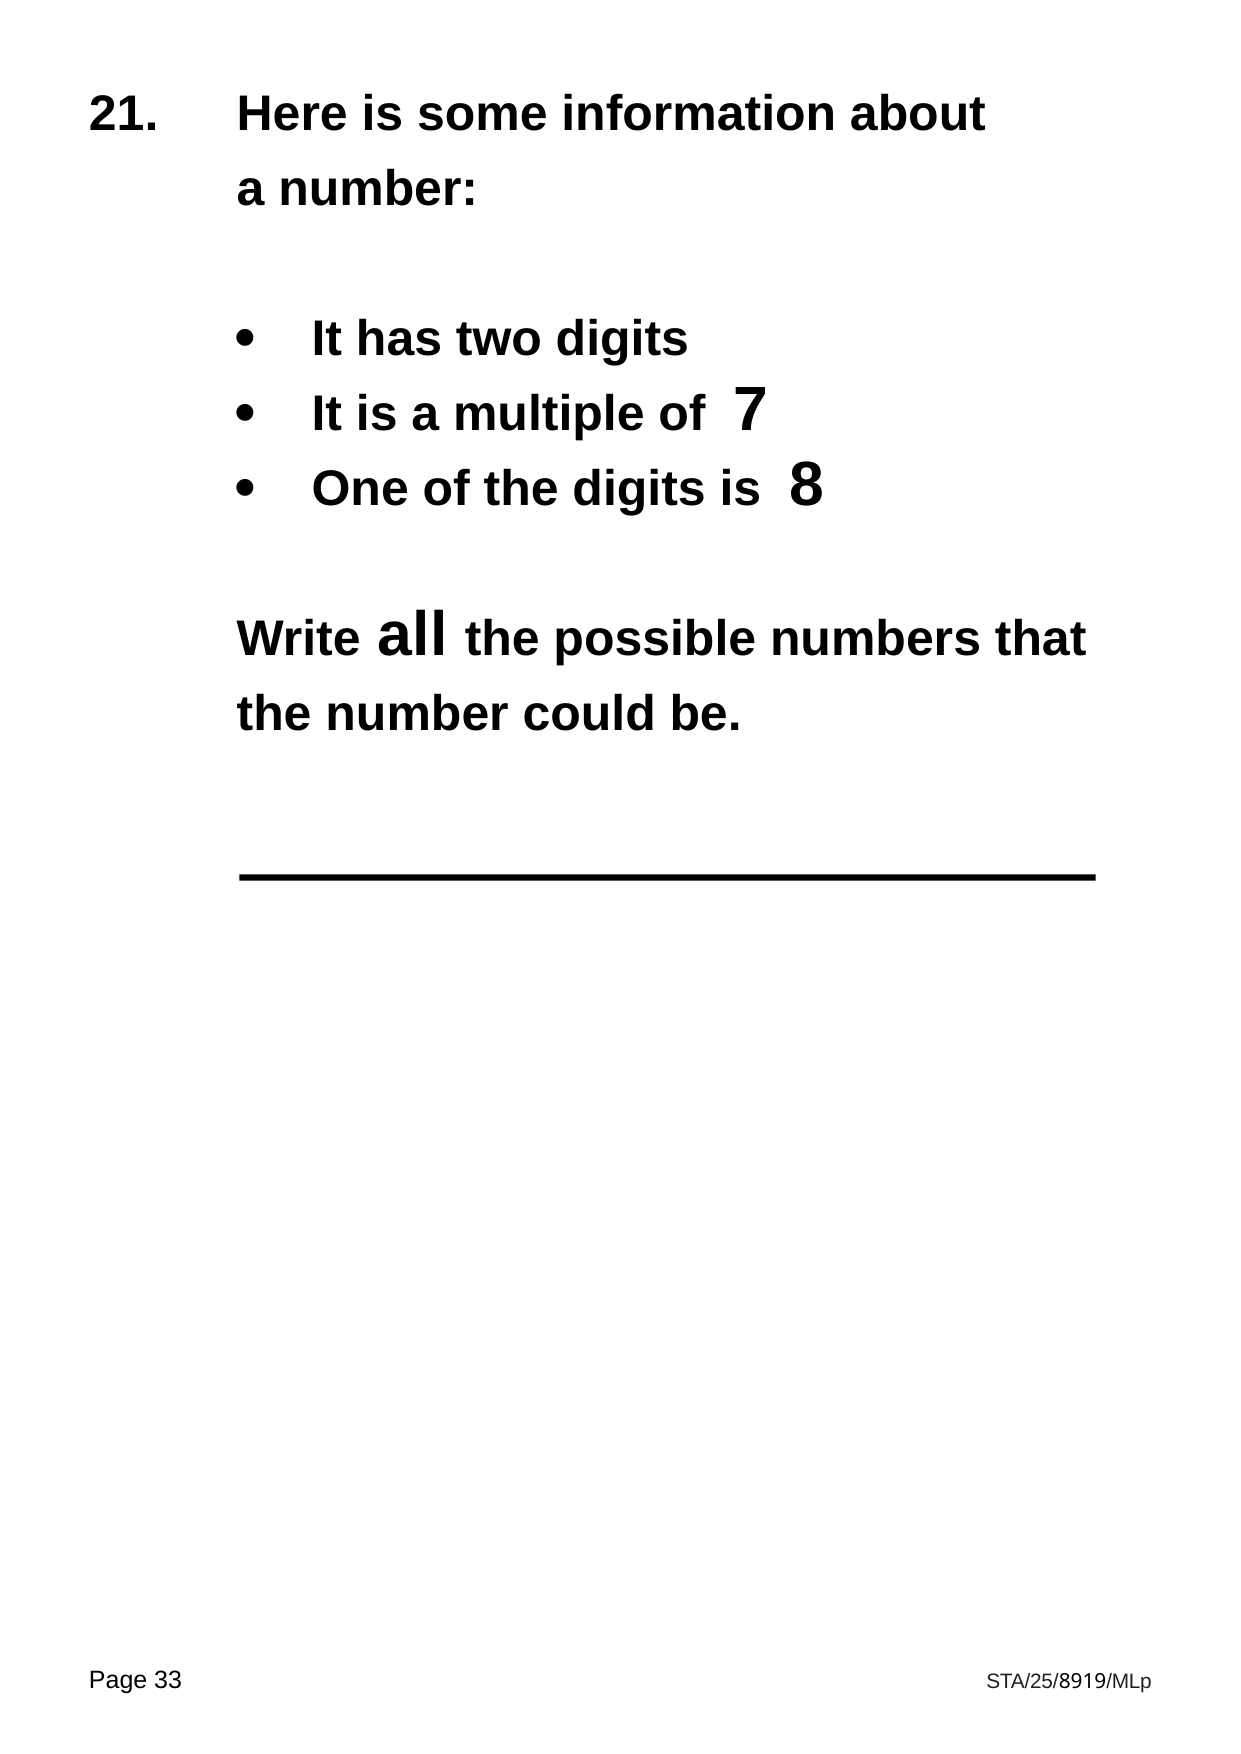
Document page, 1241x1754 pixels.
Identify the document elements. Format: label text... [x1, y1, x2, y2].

list Write all the possible numbers that the number could be. [236, 596, 1152, 746]
list One of the digits is 8 [236, 446, 1152, 521]
text Here is some information about a number: [89, 71, 1152, 221]
list It has two digits [236, 296, 1152, 371]
list It is a multiple of 7 [236, 371, 1152, 446]
